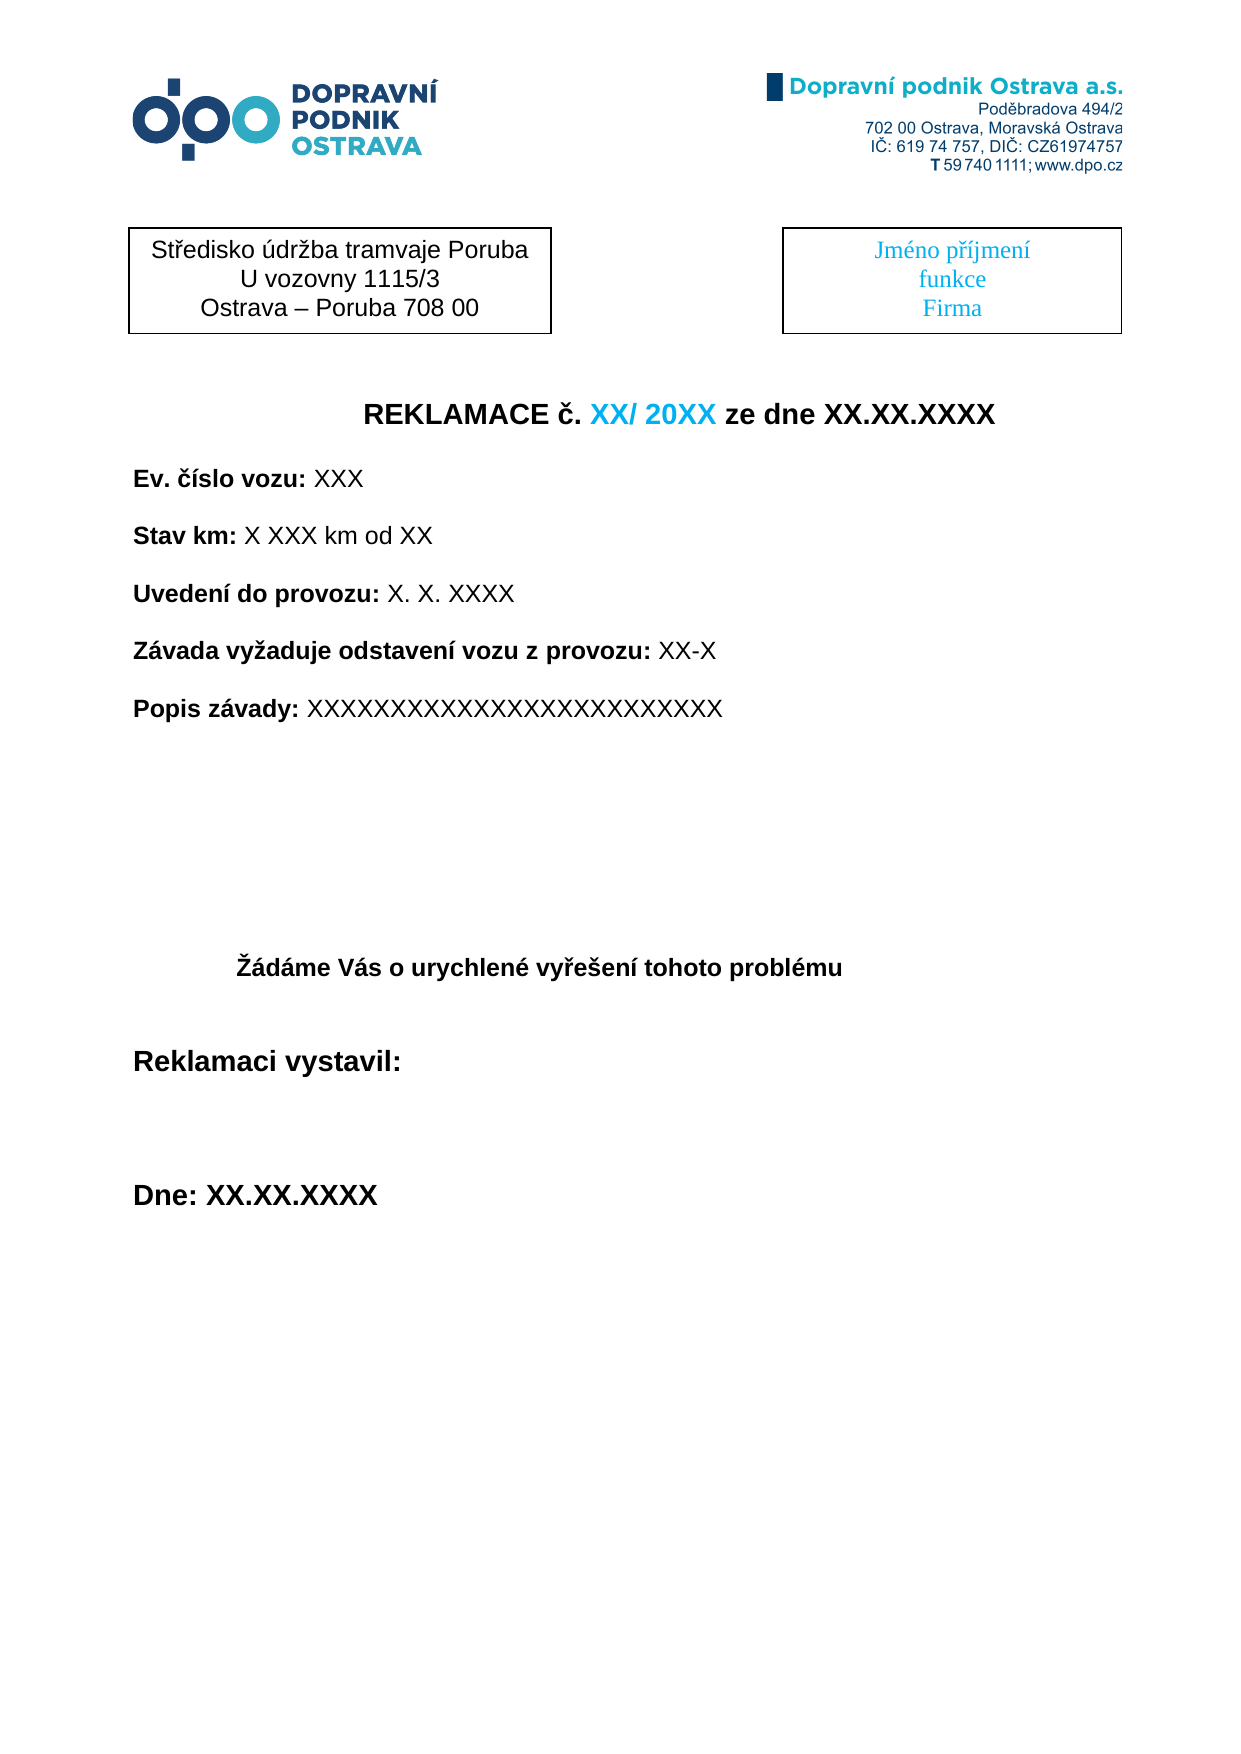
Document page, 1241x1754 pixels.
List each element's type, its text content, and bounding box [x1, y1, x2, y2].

text Závada vyžaduje odstavení vozu z provozu: XX-X [133, 636, 1122, 665]
text Žádáme Vás o urychlené vyřešení tohoto problému [236, 953, 1122, 981]
text Uvedení do provozu: X. X. XXXX [133, 579, 1122, 608]
text Ev. číslo vozu: XXX [133, 464, 1122, 493]
text Stav km: X XXX km od XX [133, 521, 1122, 550]
subtitle REKLAMACE č. XX/ 20XX ze dne [236, 397, 1122, 430]
picture [132, 78, 439, 161]
subtitle Reklamaci vystavil: [133, 1044, 1122, 1077]
subtitle Dne: [133, 1178, 1122, 1211]
picture [766, 73, 1123, 174]
text Popis závady: XXXXXXXXXXXXXXXXXXXXXXXXX [133, 694, 1122, 723]
